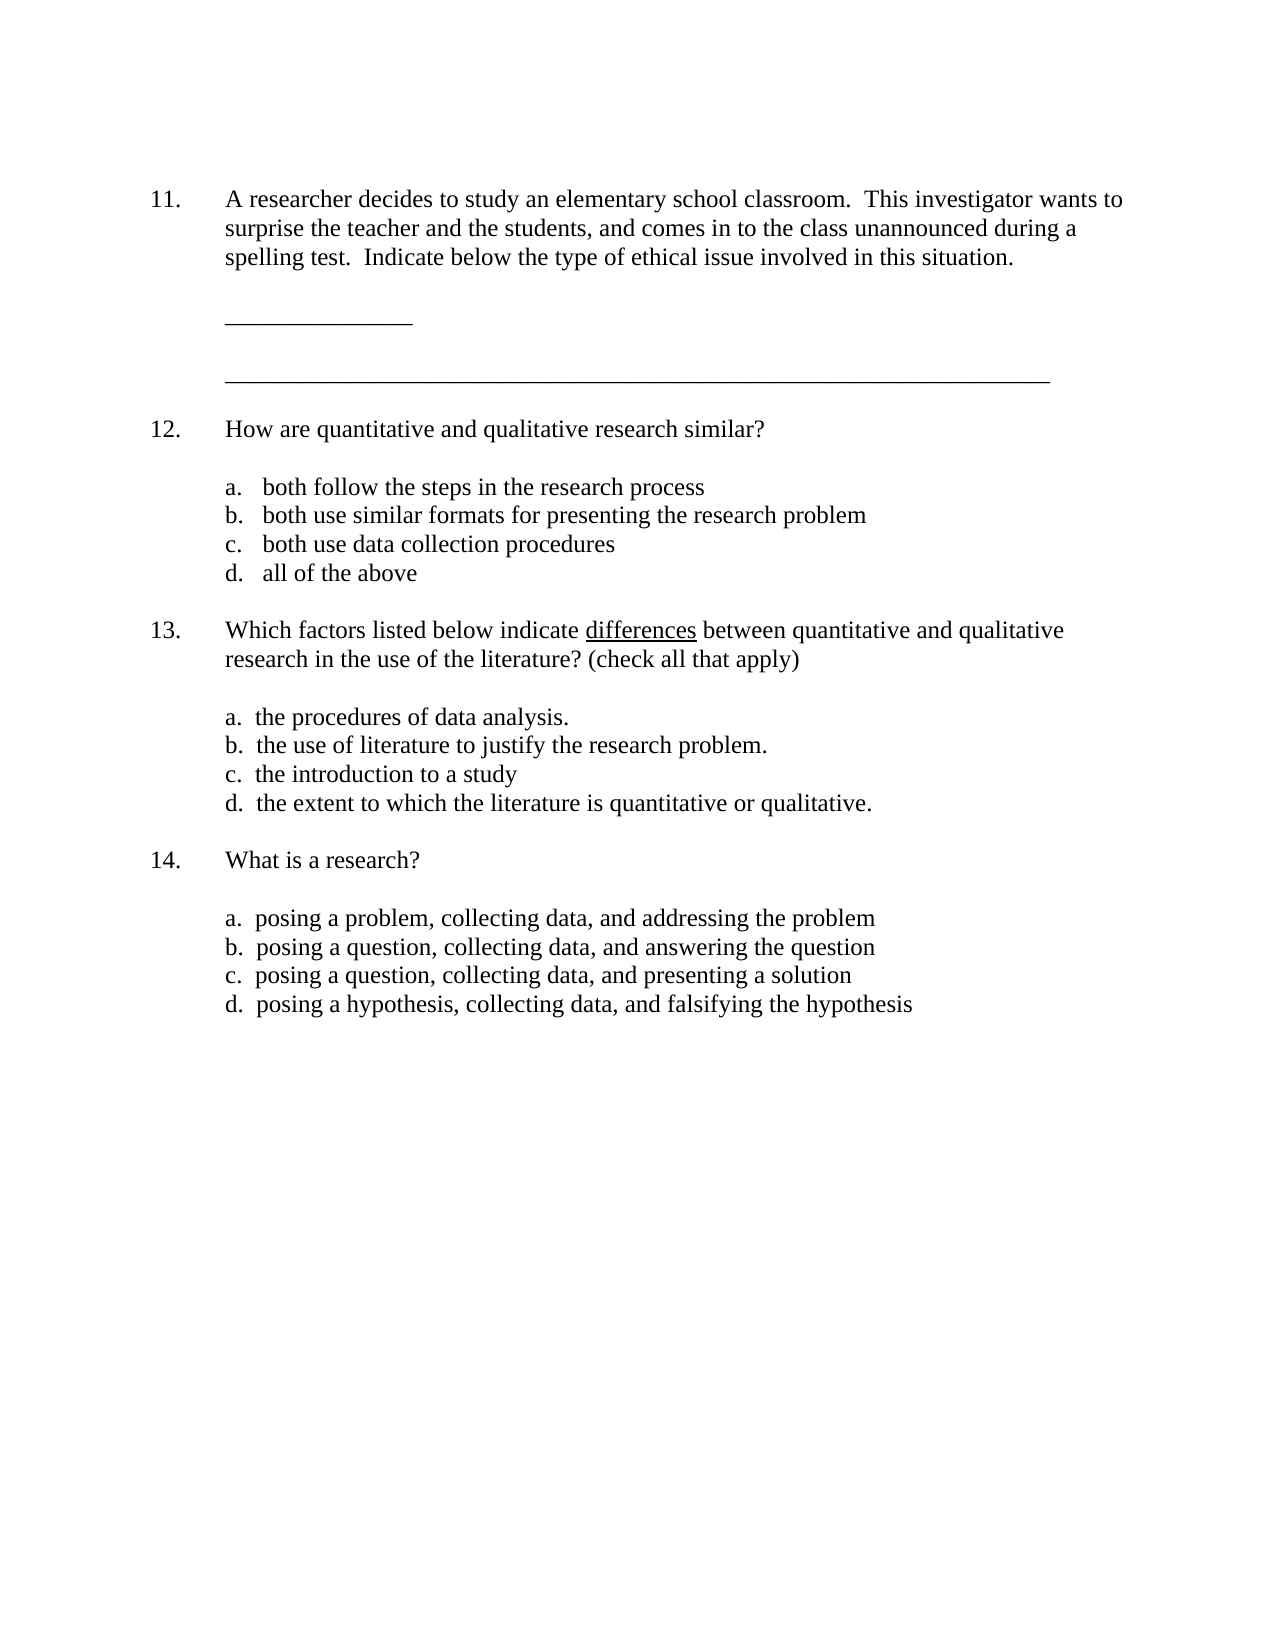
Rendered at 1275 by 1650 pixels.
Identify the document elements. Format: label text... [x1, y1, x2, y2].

text __________________________________________________________________ [225, 357, 1125, 385]
text a. posing a problem, collecting data, and addressing the problem [150, 903, 1125, 932]
text b. the use of literature to justify the research problem. [150, 730, 1125, 759]
list both use similar formats for presenting the research problem [225, 500, 1125, 529]
text a. the procedures of data analysis. [150, 702, 1125, 730]
text c. the introduction to a study [150, 759, 1125, 788]
text 14. What is a research? [150, 845, 1125, 874]
text _______________ [225, 299, 1125, 328]
text d. posing a hypothesis, collecting data, and falsifying the hypothesis [150, 989, 1125, 1018]
text 11. A researcher decides to study an elementary school classroom. This investigator wants to surprise the teacher and the students, and comes in to the class unannounced during a spelling test. Indicate below the type of ethical issue involved in this situation. [150, 184, 1125, 270]
text d. all of the above [225, 558, 1125, 587]
list both follow the steps in the research process [225, 472, 1125, 500]
text b. posing a question, collecting data, and answering the question [150, 932, 1125, 960]
text d. the extent to which the literature is quantitative or qualitative. [150, 788, 1125, 817]
text 13. Which factors listed below indicate differences between quantitative and qualitative research in the use of the literature? (check all that apply) [150, 615, 1125, 673]
text 12. How are quantitative and qualitative research similar? [150, 414, 1125, 443]
list both use data collection procedures [225, 529, 1125, 558]
text c. posing a question, collecting data, and presenting a solution [150, 960, 1125, 989]
